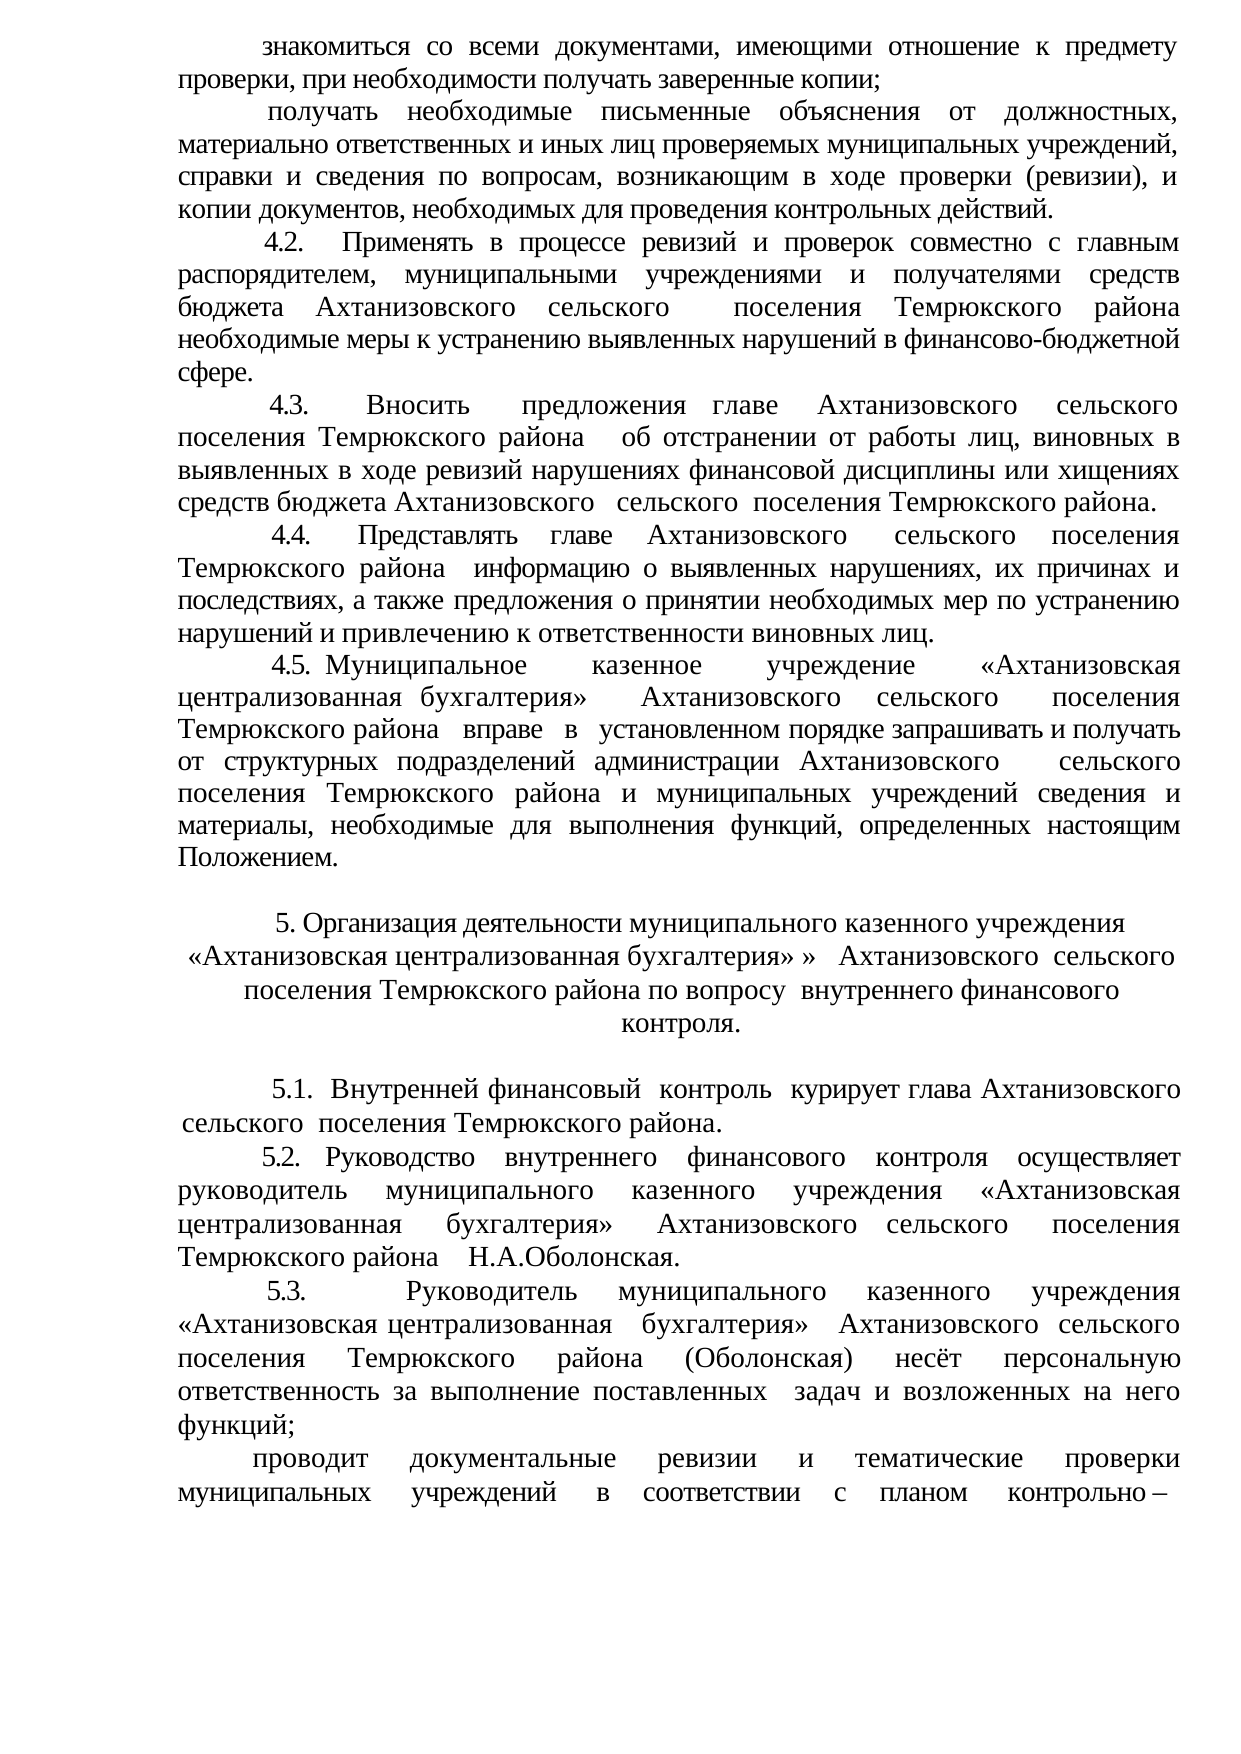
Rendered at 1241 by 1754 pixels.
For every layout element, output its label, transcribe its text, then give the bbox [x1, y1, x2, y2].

text 4.2. Применять в процессе ревизий и проверок совместно с главным распорядителем, муниципальными учреждениями и получателями средств бюджета Ахтанизовского сельского поселения Темрюкского района необходимые меры к устранению выявленных нарушений в финансово-бюджетной сфере. [177, 225, 1180, 388]
text проводит документальные ревизии и тематические проверки муниципальных учреждений в соответствии с планом контрольно – [177, 1441, 1181, 1508]
text 4.3. Вносить предложения главе Ахтанизовского сельского поселения Темрюкского района об отстранении от работы лиц, виновных в выявленных в ходе ревизий нарушениях финансовой дисциплины или хищениях средств бюджета Ахтанизовского сельского поселения Темрюкского района. [177, 388, 1180, 518]
text 5. Организация деятельности муниципального казенного учреждения «Ахтанизовская централизованная бухгалтерия» » Ахтанизовского сельского поселения Темрюкского района по вопросу внутреннего финансового контроля. [182, 905, 1181, 1039]
text 5.2. Руководство внутреннего финансового контроля осуществляет руководитель муниципального казенного учреждения «Ахтанизовская централизованная бухгалтерия» Ахтанизовского сельского поселения Темрюкского района Н.А.Оболонская. [177, 1139, 1181, 1273]
text 5.3. Руководитель муниципального казенного учреждения «Ахтанизовская централизованная бухгалтерия» Ахтанизовского сельского поселения Темрюкского района (Оболонская) несёт персональную ответственность за выполнение поставленных задач и возложенных на него функций; [177, 1273, 1181, 1441]
list Представлять главе Ахтанизовского сельского поселения Темрюкского района информацию о выявленных нарушениях, их причинах и последствиях, а также предложения о принятии необходимых мер по устранению нарушений и привлечению к ответственности виновных лиц. [177, 519, 1180, 649]
text 5.1. Внутренней финансовый контроль курирует глава Ахтанизовского сельского поселения Темрюкского района. [182, 1072, 1181, 1139]
text знакомиться со всеми документами, имеющими отношение к предмету проверки, при необходимости получать заверенные копии;… [178, 29, 1178, 94]
text .получать необходимые письменные объяснения от должностных, материально ответственных и иных лиц проверяемых муниципальных учреждений, справки и сведения по вопросам, возникающим в ходе проверки (ревизии), и копии документов, необходимых для проведения контрольных действий. [178, 94, 1178, 224]
list Муниципальное казенное учреждение «Ахтанизовская централизованная бухгалтерия» Ахтанизовского сельского поселения Темрюкского района вправе в установленном порядке запрашивать и получать от структурных подразделений администрации Ахтанизовского сельского поселения Темрюкского района и муниципальных учреждений сведения и материалы, необходимые для выполнения функций, определенных настоящим Положением. [177, 649, 1181, 872]
